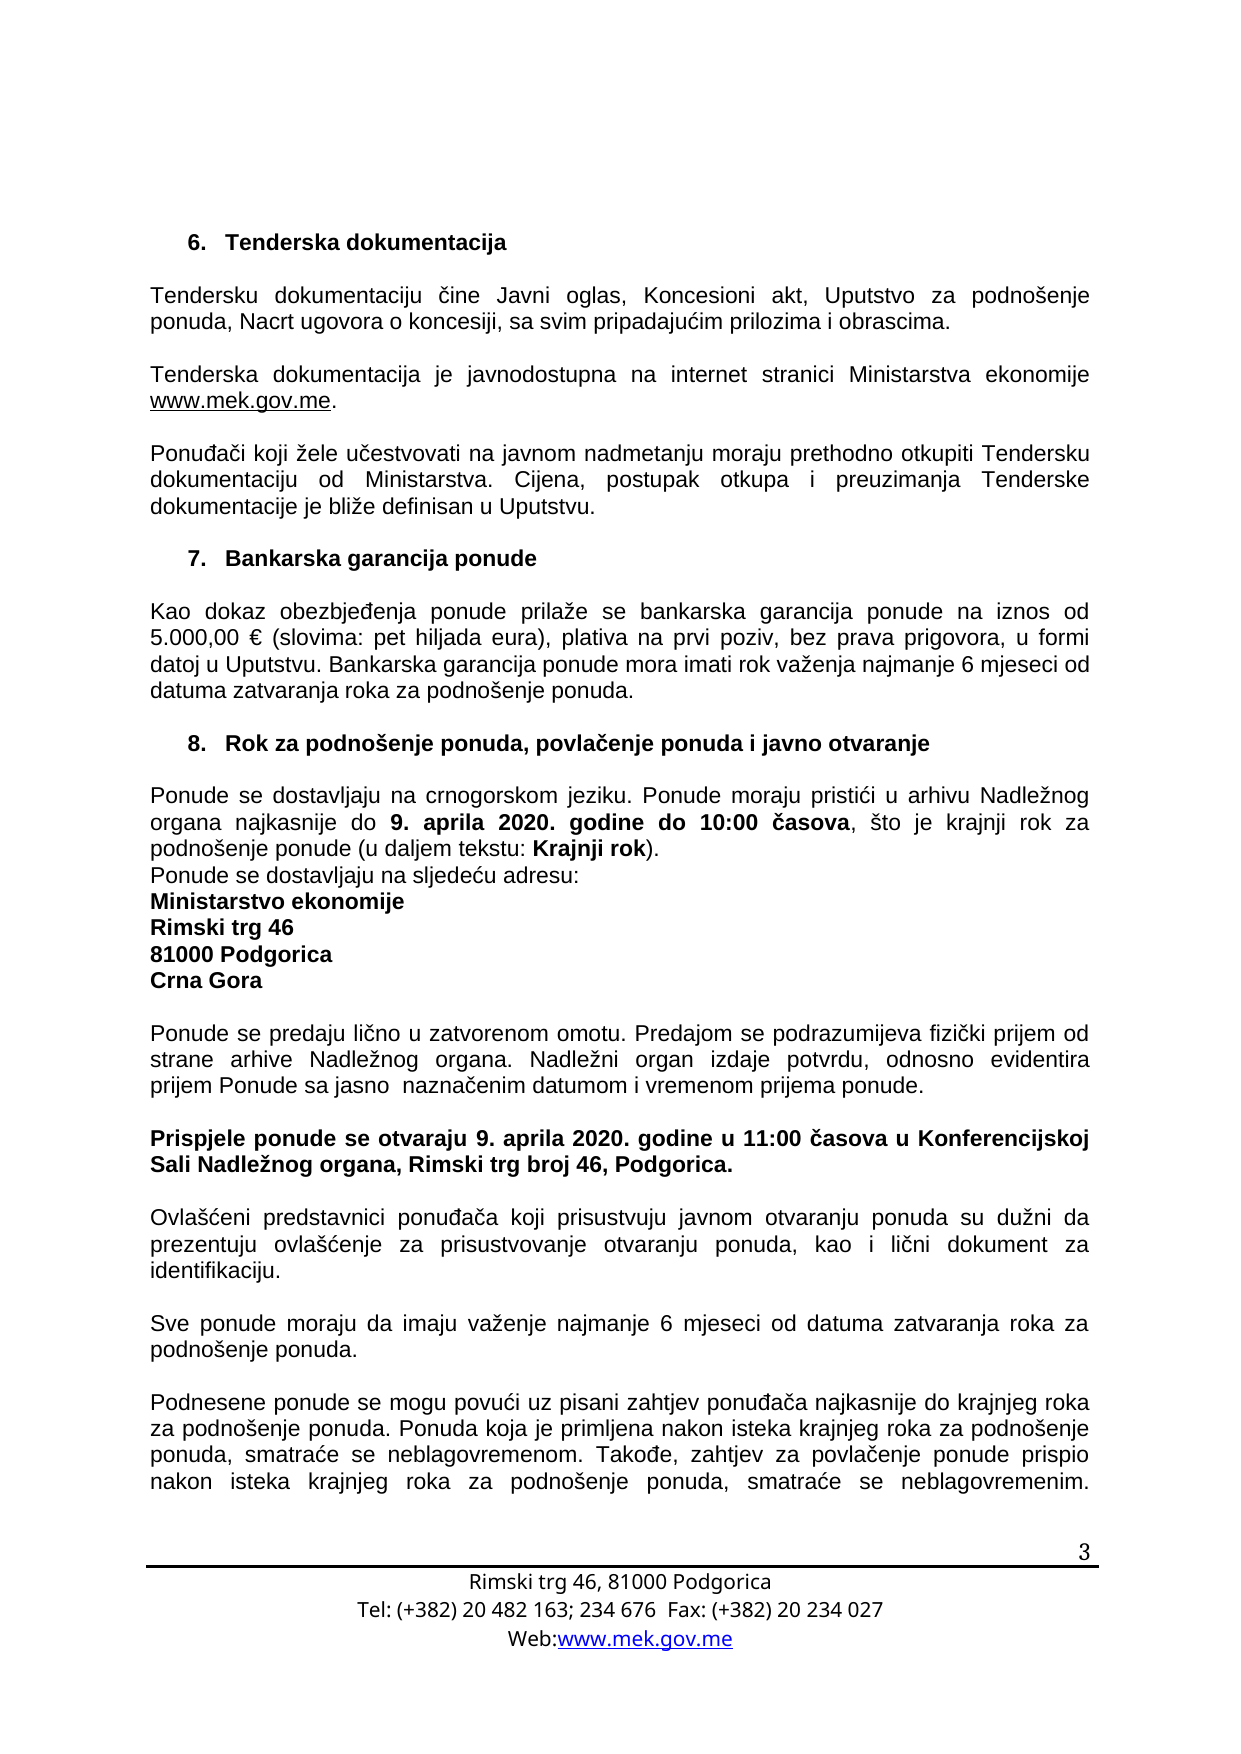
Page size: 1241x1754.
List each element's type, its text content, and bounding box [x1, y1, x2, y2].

list Tenderska dokumentacija [187, 229, 1090, 255]
text Ponude se dostavljaju na sljedeću adresu: [150, 862, 1090, 888]
text Sve ponude moraju da imaju važenje najmanje 6 mjeseci od datuma zatvaranja roka za podnošenje ponuda. [150, 1309, 1090, 1362]
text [150, 1389, 1090, 1494]
text Rimski trg 46 [150, 914, 1090, 941]
text Ovlašćeni predstavnici ponuđača koji prisustvuju javnom otvaranju ponuda su dužni da prezentuju ovlašćenje za prisustvovanje otvaranju ponuda, kao i lični dokument za identifikaciju. [150, 1204, 1090, 1283]
text Ministarstvo ekonomije [150, 888, 1090, 914]
list Rok za podnošenje ponuda, povlačenje ponuda i javno otvaranje [187, 730, 1090, 756]
text Ponude se predaju lično u zatvorenom omotu. Predajom se podrazumijeva fizički prijem od strane arhive Nadležnog organa. Nadležni organ izdaje potvrdu, odnosno evidentira prijem Ponude sa jasno naznačenim datumom i vremenom prijema ponude. [150, 1020, 1090, 1099]
text Tenderska dokumentacija je javnodostupna na internet stranici Ministarstva ekonomije www.mek.gov.me. [150, 361, 1090, 413]
text 81000 Podgorica [150, 941, 1090, 967]
text Ponuđači koji žele učestvovati na javnom nadmetanju moraju prethodno otkupiti Tendersku dokumentaciju od Ministarstva. Cijena, postupak otkupa i preuzimanja Tenderske dokumentacije je bliže definisan u Uputstvu. [150, 440, 1090, 519]
text Prispjele ponude se otvaraju 9. aprila 2020. godine u 11:00 časova u Konferencijskoj Sali Nadležnog organa, Rimski trg broj 46, Podgorica. [150, 1125, 1090, 1178]
text Kao dokaz obezbjeđenja ponude prilaže se bankarska garancija ponude na iznos od 5.000,00 € (slovima: pet hiljada eura), plativa na prvi poziv, bez prava prigovora, u formi datoj u Uputstvu. Bankarska garancija ponude mora imati rok važenja najmanje 6 mjeseci od datuma zatvaranja roka za podnošenje ponuda. [150, 598, 1090, 703]
list Bankarska garancija ponude [187, 545, 1090, 572]
text Ponude se dostavljaju na crnogorskom jeziku. Ponude moraju pristići u arhivu Nadležnog organa najkasnije do 9. aprila 2020. godine do 10:00 časova, što je krajnji rok za podnošenje ponude (u daljem tekstu: Krajnji rok). [150, 782, 1090, 862]
text Crna Gora [150, 967, 1090, 993]
text Tendersku dokumentaciju čine Javni oglas, Koncesioni akt, Uputstvo za podnošenje ponuda, Nacrt ugovora o koncesiji, sa svim pripadajućim prilozima i obrascima. [150, 282, 1090, 334]
